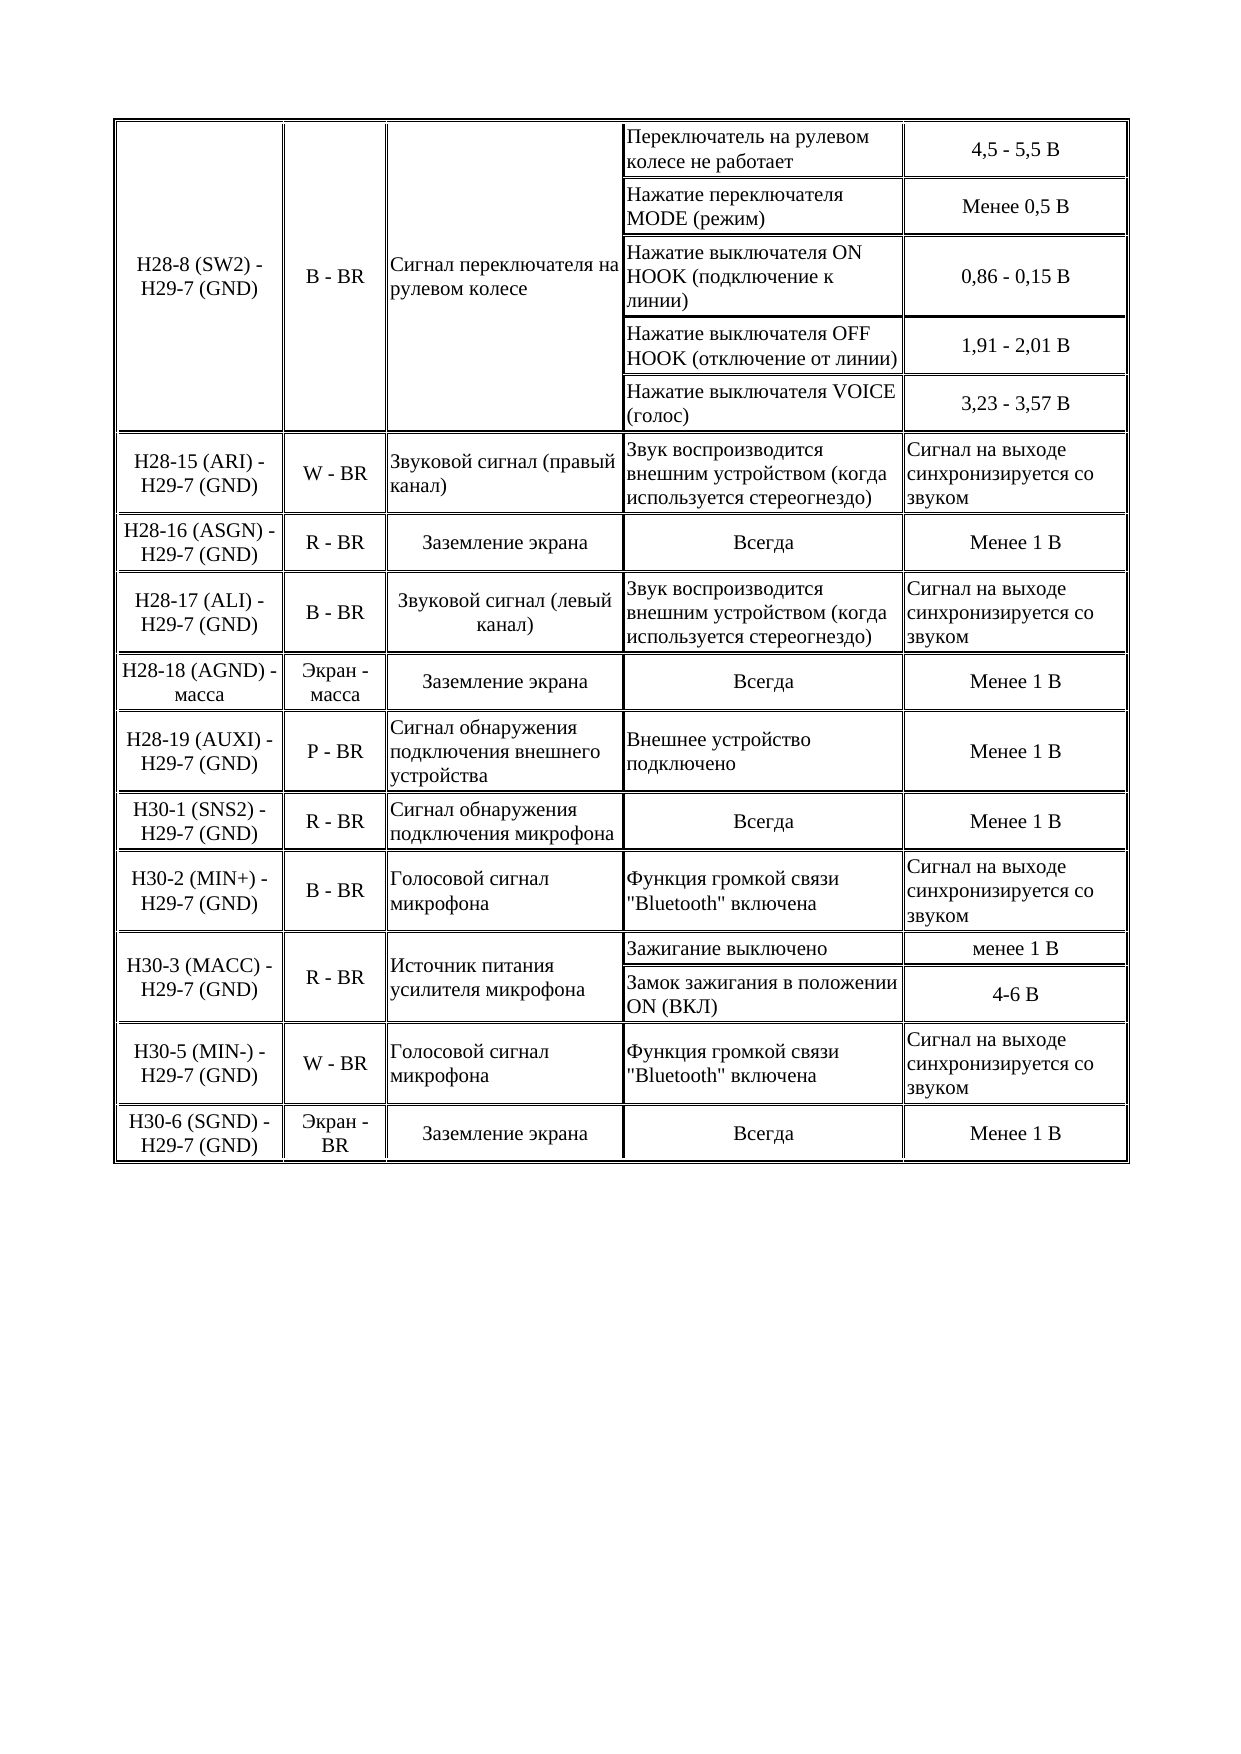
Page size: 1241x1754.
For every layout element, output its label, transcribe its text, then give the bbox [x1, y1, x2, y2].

table_cell Внешнее устройство подключено [625, 712, 902, 790]
table_cell H30-1 (SNS2) - H29-7 (GND) [117, 790, 282, 848]
table_cell Менее 1 В [905, 651, 1127, 709]
table_cell Сигнал на выходе синхронизируется со звуком [905, 430, 1127, 512]
table_cell H28-8 (SW2) - H29-7 (GND) [117, 122, 284, 430]
table_cell Голосовой сигнал микрофона [388, 1024, 622, 1102]
table_cell H28-17 (ALI) - H29-7 (GND) [117, 570, 282, 651]
table_cell Звуковой сигнал (правый канал) [388, 434, 622, 512]
table_cell Замок зажигания в положении ON (ВКЛ) [625, 967, 902, 1021]
table_cell Нажатие выключателя OFF HOOK (отключение от линии) [625, 318, 902, 373]
table_cell Функция громкой связи "Bluetooth" включена [625, 1024, 902, 1102]
table_cell Всегда [623, 1106, 903, 1160]
table_cell Менее 1 В [904, 1103, 1127, 1160]
table_cell B - BR [285, 852, 385, 930]
table_cell Переключатель на рулевом колесе не работает [623, 122, 903, 176]
table_cell Заземление экрана [388, 515, 622, 569]
table_cell Зажигание выключено [625, 933, 902, 963]
table_cell Сигнал на выходе синхронизируется со звуком [904, 1021, 1128, 1102]
table_cell Звук воспроизводится внешним устройством (когда используется стереогнездо) [625, 573, 902, 651]
table_cell H28-16 (ASGN) - H29-7 (GND) [115, 512, 284, 569]
table_cell H30-6 (SGND) - H29-7 (GND) [117, 1103, 284, 1160]
table_cell Звуковой сигнал (левый канал) [388, 573, 622, 651]
table_cell H30-5 (MIN-) - H29-7 (GND) [115, 1021, 284, 1102]
table_cell Менее 1 В [904, 512, 1128, 569]
table_cell Экран - BR [284, 1106, 387, 1160]
table_cell 4,5 - 5,5 В [904, 122, 1126, 176]
table_cell Менее 1 В [904, 709, 1128, 790]
table_cell Заземление экрана [388, 655, 622, 709]
table_cell W - BR [285, 434, 385, 512]
table_cell H28-19 (AUXI) - H29-7 (GND) [115, 709, 284, 790]
table_cell R - BR [285, 794, 385, 848]
table_cell 0,86 - 0,15 В [905, 233, 1127, 315]
table_cell Сигнал обнаружения подключения микрофона [388, 794, 622, 848]
table_cell H30-2 (MIN+) - H29-7 (GND) [117, 848, 282, 930]
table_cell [387, 122, 623, 430]
table_cell B - BR [284, 122, 387, 430]
table_cell Звук воспроизводится внешним устройством (когда используется стереогнездо) [625, 434, 902, 512]
table_cell Сигнал на выходе синхронизируется со звуком [905, 570, 1127, 651]
table_cell Функция громкой связи "Bluetooth" включена [625, 852, 902, 930]
table_cell Менее 1 В [905, 790, 1127, 848]
table_cell Всегда [625, 655, 902, 709]
table_cell 3,23 - 3,57 В [904, 373, 1128, 430]
table_cell R - BR [285, 933, 385, 1021]
table_cell Нажатие выключателя ON HOOK (подключение к линии) [625, 237, 902, 315]
table_cell Сигнал обнаружения подключения внешнего устройства [388, 712, 622, 790]
table_cell Менее 0,5 В [904, 176, 1128, 233]
table_cell W - BR [285, 1024, 385, 1102]
table_cell Всегда [625, 515, 902, 569]
table_cell 1,91 - 2,01 В [905, 315, 1126, 373]
table_cell Нажатие выключателя VOICE (голос) [625, 376, 902, 430]
table_cell Голосовой сигнал микрофона [388, 852, 622, 930]
table_cell Экран - масса [285, 655, 385, 709]
table_cell H28-18 (AGND) - масса [117, 651, 282, 709]
table_cell B - BR [285, 573, 385, 651]
table_cell P - BR [285, 712, 385, 790]
table_cell менее 1 В [904, 930, 1128, 963]
table_cell Заземление экрана [387, 1106, 623, 1160]
table_cell Источник питания усилителя микрофона [388, 933, 622, 1021]
table_cell H30-3 (MACC) - H29-7 (GND) [115, 930, 284, 1021]
table_cell Всегда [625, 794, 902, 848]
table_cell 4-6 В [905, 963, 1127, 1021]
table_cell R - BR [285, 515, 385, 569]
table_cell Нажатие переключателя MODE (режим) [625, 179, 902, 233]
table_cell H28-15 (ARI) - H29-7 (GND) [117, 430, 282, 512]
table_cell Сигнал на выходе синхронизируется со звуком [905, 848, 1127, 930]
